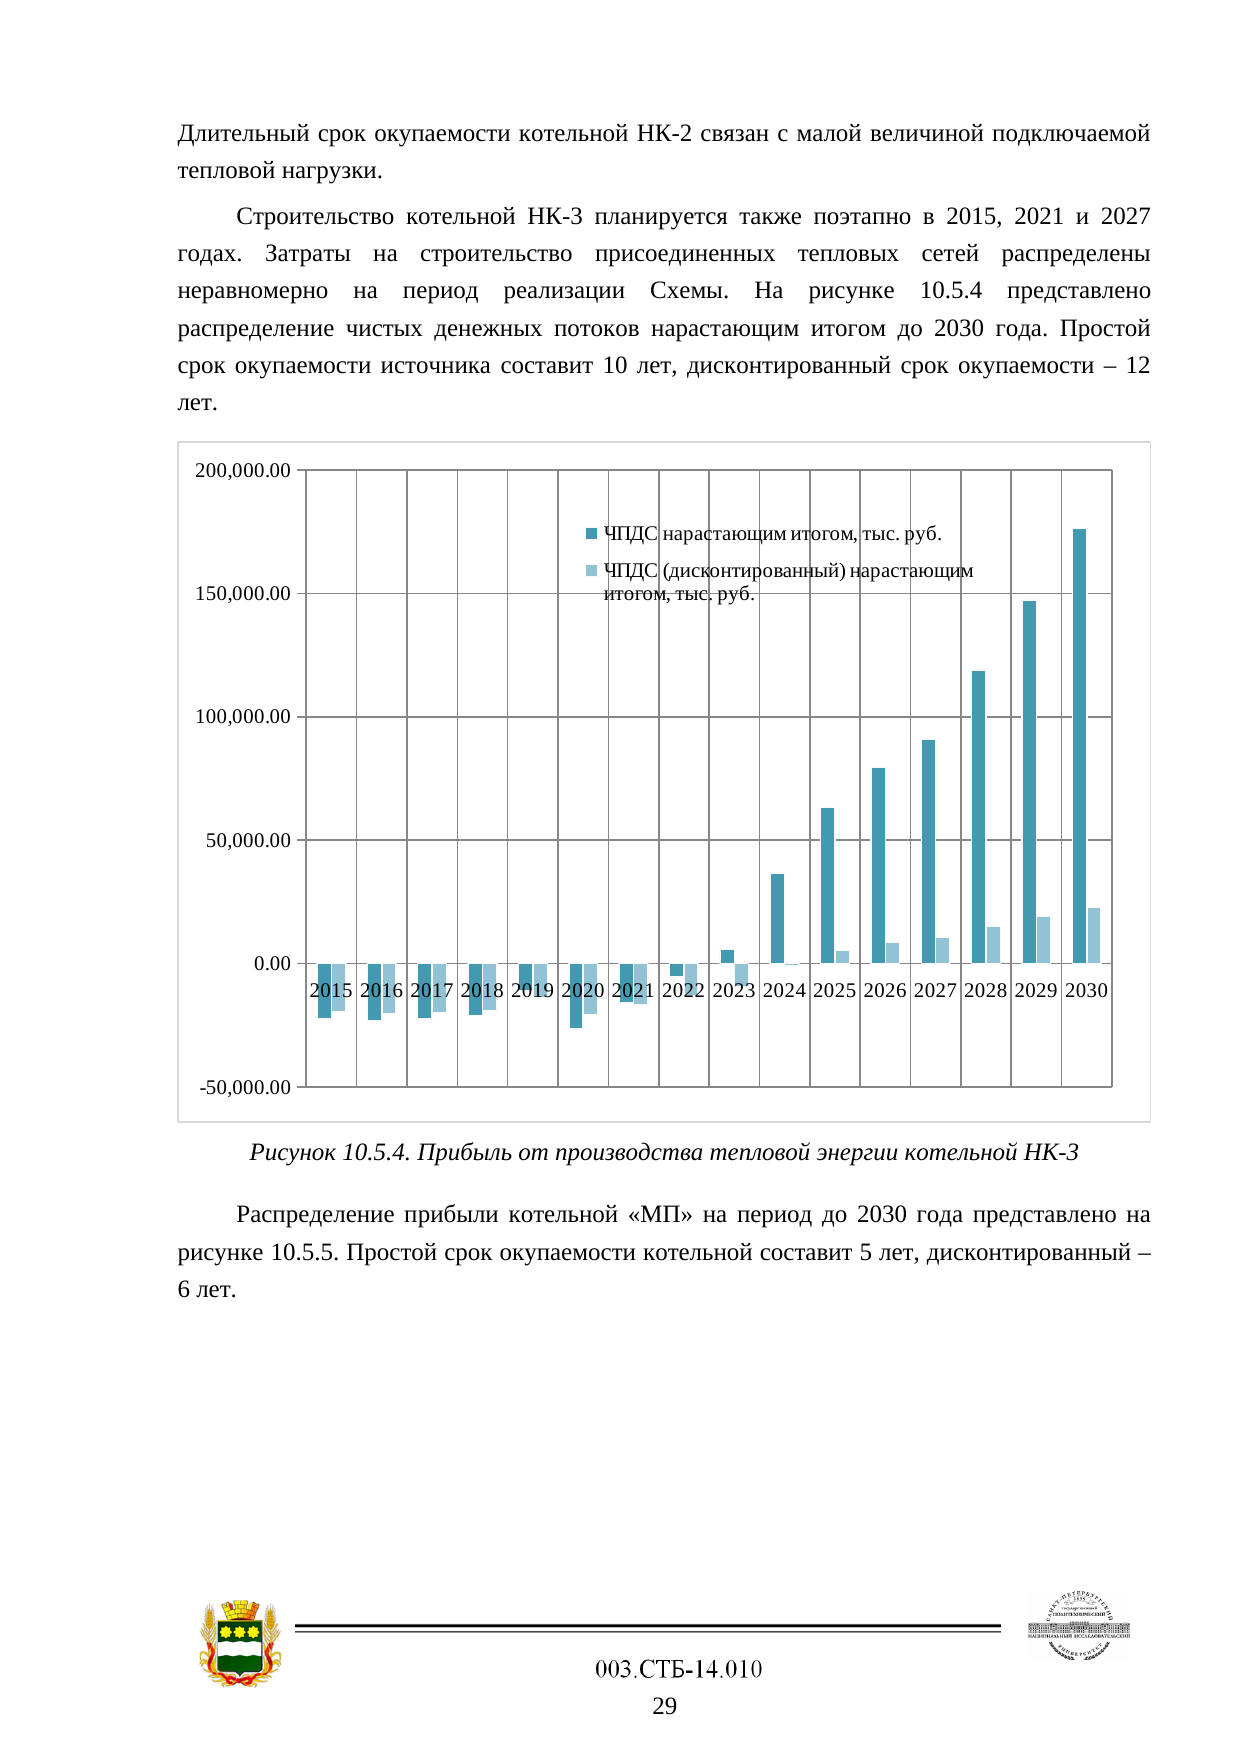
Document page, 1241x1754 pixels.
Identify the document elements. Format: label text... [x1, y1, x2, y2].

text Распределение прибыли котельной «МП» на период до 2030 года представлено на рисунке 10.5.5. Простой срок окупаемости котельной составит 5 лет, дисконтированный – 6 лет. [177, 1199, 1152, 1303]
text Рисунок 10.5.4. Прибыль от производства тепловой энергии котельной НК-3 [177, 1137, 1152, 1166]
picture [191, 1588, 1138, 1691]
text Строительство котельной НК-3 планируется также поэтапно в 2015, 2021 и 2027 годах. Затраты на строительство присоединенных тепловых сетей распределены неравномерно на период реализации Схемы. На рисунке 10.5.4 представлено распределение чистых денежных потоков нарастающим итогом до 2030 года. Простой срок окупаемости источника составит 10 лет, дисконтированный срок окупаемости – 12 лет. [177, 201, 1152, 416]
text Длительный срок окупаемости котельной НК-2 связан с малой величиной подключаемой тепловой нагрузки. [177, 118, 1152, 184]
